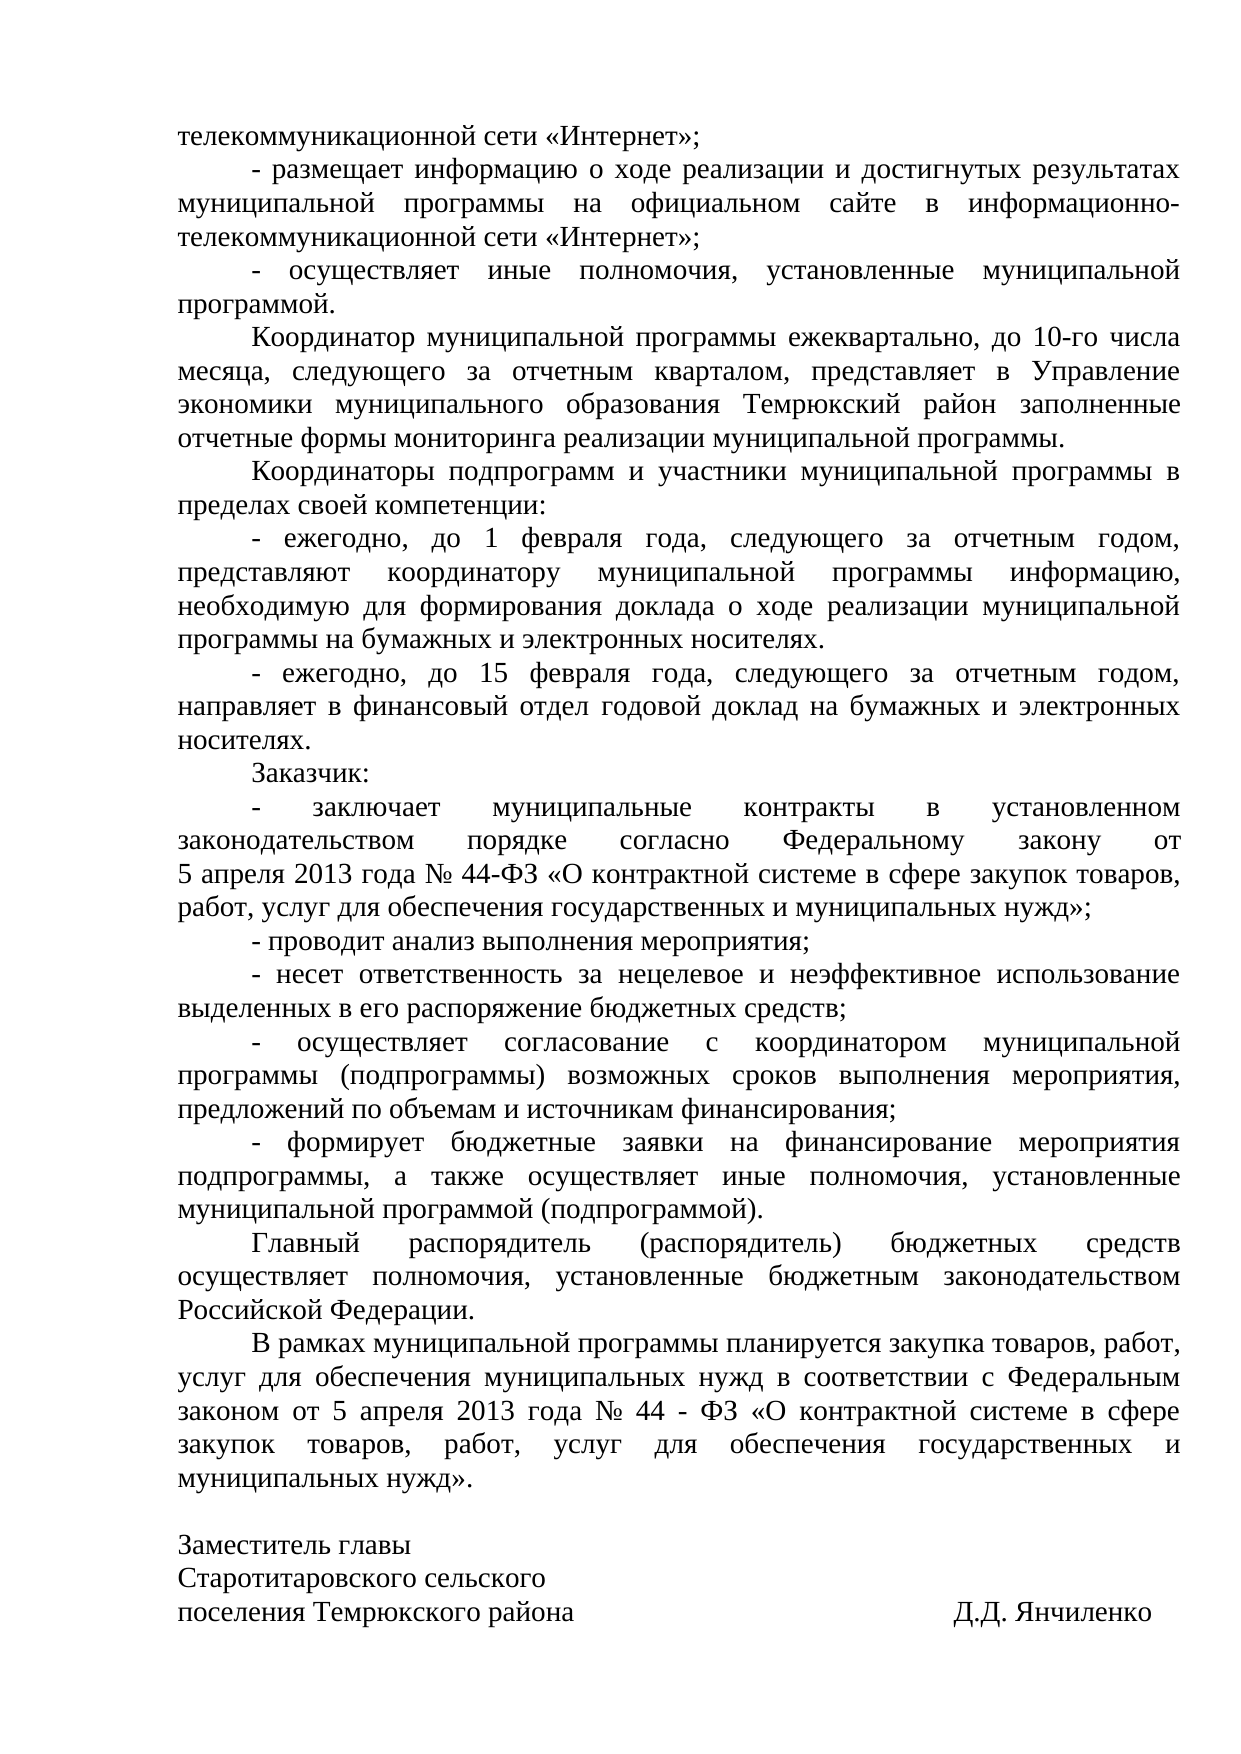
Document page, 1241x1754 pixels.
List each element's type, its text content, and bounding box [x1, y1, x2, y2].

text Заказчик: [177, 755, 1181, 789]
text - осуществляет иные полномочия, установленные муниципальной программой. [177, 252, 1181, 319]
text - проводит анализ выполнения мероприятия; [177, 923, 1181, 957]
text - формирует бюджетные заявки на финансирование мероприятия подпрограммы, а также осуществляет иные полномочия, установленные муниципальной программой (подпрограммой). [177, 1124, 1181, 1225]
text - осуществляет согласование с координатором муниципальной программы (подпрограммы) возможных сроков выполнения мероприятия, предложений по объемам и источникам финансирования; [177, 1024, 1181, 1124]
text - заключает муниципальные контракты в установленном законодательством порядке согласно Федеральному закону от 5 апреля 2013 года № 44-ФЗ «О контрактной системе в сфере закупок товаров, работ, услуг для обеспечения государственных и муниципальных нужд»; [177, 789, 1181, 923]
text В рамках муниципальной программы планируется закупка товаров, работ, услуг для обеспечения муниципальных нужд в соответствии с Федеральным законом от 5 апреля 2013 года № 44 - ФЗ «О контрактной системе в сфере закупок товаров, работ, услуг для обеспечения государственных и муниципальных нужд». [177, 1326, 1181, 1493]
text - несет ответственность за нецелевое и неэффективное использование выделенных в его распоряжение бюджетных средств; [177, 957, 1181, 1024]
text Координатор муниципальной программы ежеквартально, до 10-го числа месяца, следующего за отчетным кварталом, представляет в Управление экономики муниципального образования Темрюкский район заполненные отчетные формы мониторинга реализации муниципальной программы. [177, 319, 1181, 453]
text Координаторы подпрограмм и участники муниципальной программы в пределах своей компетенции: [177, 453, 1181, 521]
text Старотитаровского сельского [177, 1560, 1181, 1594]
text - ежегодно, до 15 февраля года, следующего за отчетным годом, направляет в финансовый отдел годовой доклад на бумажных и электронных носителях. [177, 655, 1181, 755]
text - размещает информацию о ходе реализации и достигнутых результатах муниципальной программы на официальном сайте в информационно-телекоммуникационной сети «Интернет»; [177, 152, 1181, 252]
text Заместитель главы [177, 1527, 1181, 1560]
text - ежегодно, до 1 февраля года, следующего за отчетным годом, представляют координатору муниципальной программы информацию, необходимую для формирования доклада о ходе реализации муниципальной программы на бумажных и электронных носителях. [177, 521, 1181, 655]
text поселения Темрюкского района Д.Д. Янчиленко [177, 1594, 1181, 1627]
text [177, 118, 1181, 152]
text Главный распорядитель (распорядитель) бюджетных средств осуществляет полномочия, установленные бюджетным законодательством Российской Федерации. [177, 1225, 1181, 1326]
